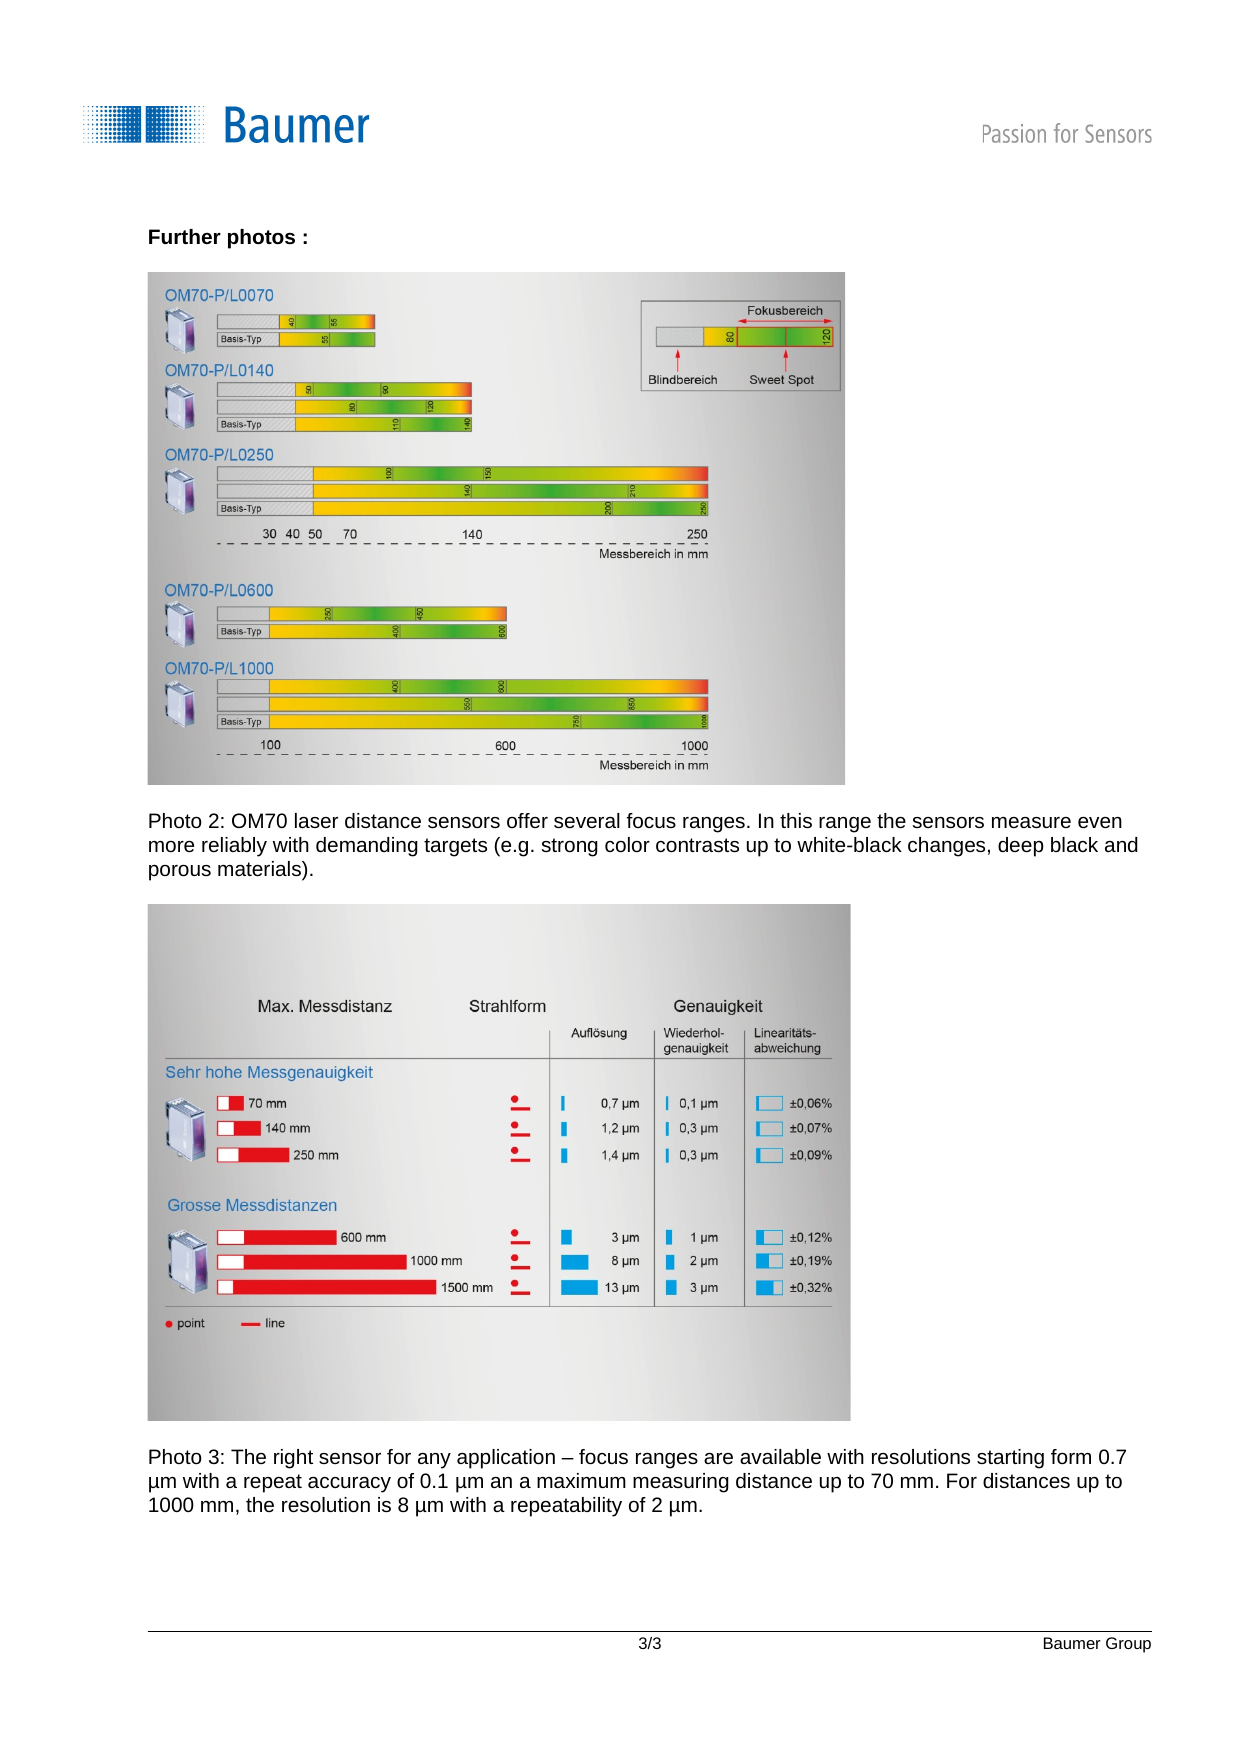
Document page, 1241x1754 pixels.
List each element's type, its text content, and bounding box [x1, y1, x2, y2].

picture [147, 272, 846, 785]
text Photo 2: OM70 laser distance sensors offer several focus ranges. In this range the sensors measure even more reliably with demanding targets (e.g. strong color contrasts up to white-black changes, deep black and porous materials). [148, 809, 1152, 881]
picture [147, 904, 851, 1421]
text Further photos : [148, 225, 1152, 249]
text Photo 3: The right sensor for any application – focus ranges are available with resolutions starting form 0.7 µm with a repeat accuracy of 0.1 µm an a maximum measuring distance up to 70 mm. For distances up to 1000 mm, the resolution is 8 µm with a repeatability of 2 µm. [148, 1444, 1152, 1516]
picture [982, 123, 1152, 143]
picture [83, 106, 370, 143]
